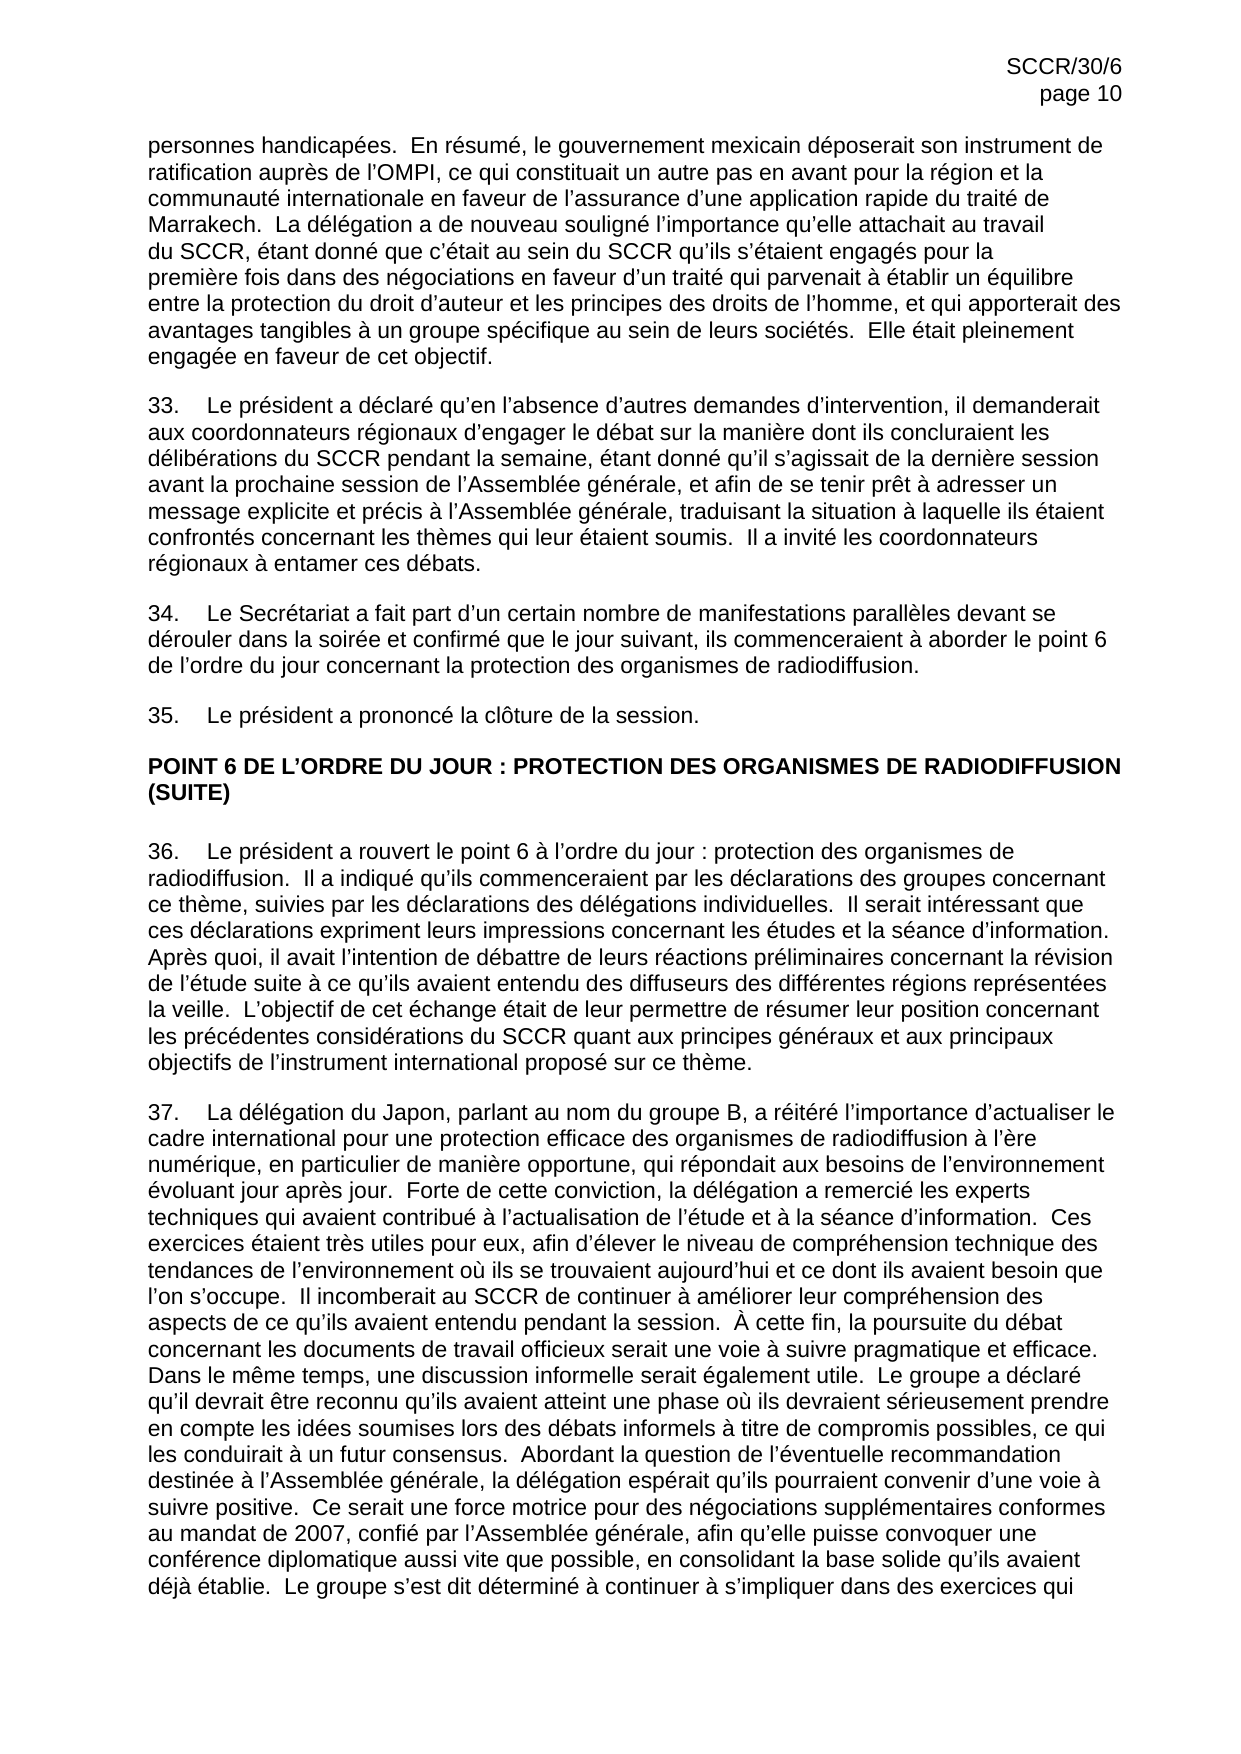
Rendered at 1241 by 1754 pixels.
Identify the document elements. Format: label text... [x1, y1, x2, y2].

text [148, 132, 1122, 369]
text Le Secrétariat a fait part d’un certain nombre de manifestations parallèles devant se dérouler dans la soirée et confirmé que le jour suivant, ils commenceraient à aborder le point 6 de l’ordre du jour concernant la protection des organismes de radiodiffusion. [148, 600, 1122, 679]
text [148, 1098, 1122, 1599]
text Le président a rouvert le point 6 à l’ordre du jour : protection des organismes de radiodiffusion. Il a indiqué qu’ils commenceraient par les déclarations des groupes concernant ce thème, suivies par les déclarations des délégations individuelles. Il serait intéressant que ces déclarations expriment leurs impressions concernant les études et la séance d’information. Après quoi, il avait l’intention de débattre de leurs réactions préliminaires concernant la révision de l’étude suite à ce qu’ils avaient entendu des diffuseurs des différentes régions représentées la veille. L’objectif de cet échange était de leur permettre de résumer leur position concernant les précédentes considérations du SCCR quant aux principes généraux et aux principaux objectifs de l’instrument international proposé sur ce thème. [148, 838, 1122, 1076]
text Le président a déclaré qu’en l’absence d’autres demandes d’intervention, il demanderait aux coordonnateurs régionaux d’engager le débat sur la manière dont ils concluraient les délibérations du SCCR pendant la semaine, étant donné qu’il s’agissait de la dernière session avant la prochaine session de l’Assemblée générale, et afin de se tenir prêt à adresser un message explicite et précis à l’Assemblée générale, traduisant la situation à laquelle ils étaient confrontés concernant les thèmes qui leur étaient soumis. Il a invité les coordonnateurs régionaux à entamer ces débats. [148, 392, 1122, 577]
subtitle Point 6 de l’ordre du jour : protection des organismes de radiodiffusion (suite) [148, 753, 1122, 806]
text Le président a prononcé la clôture de la session. [148, 702, 1122, 728]
